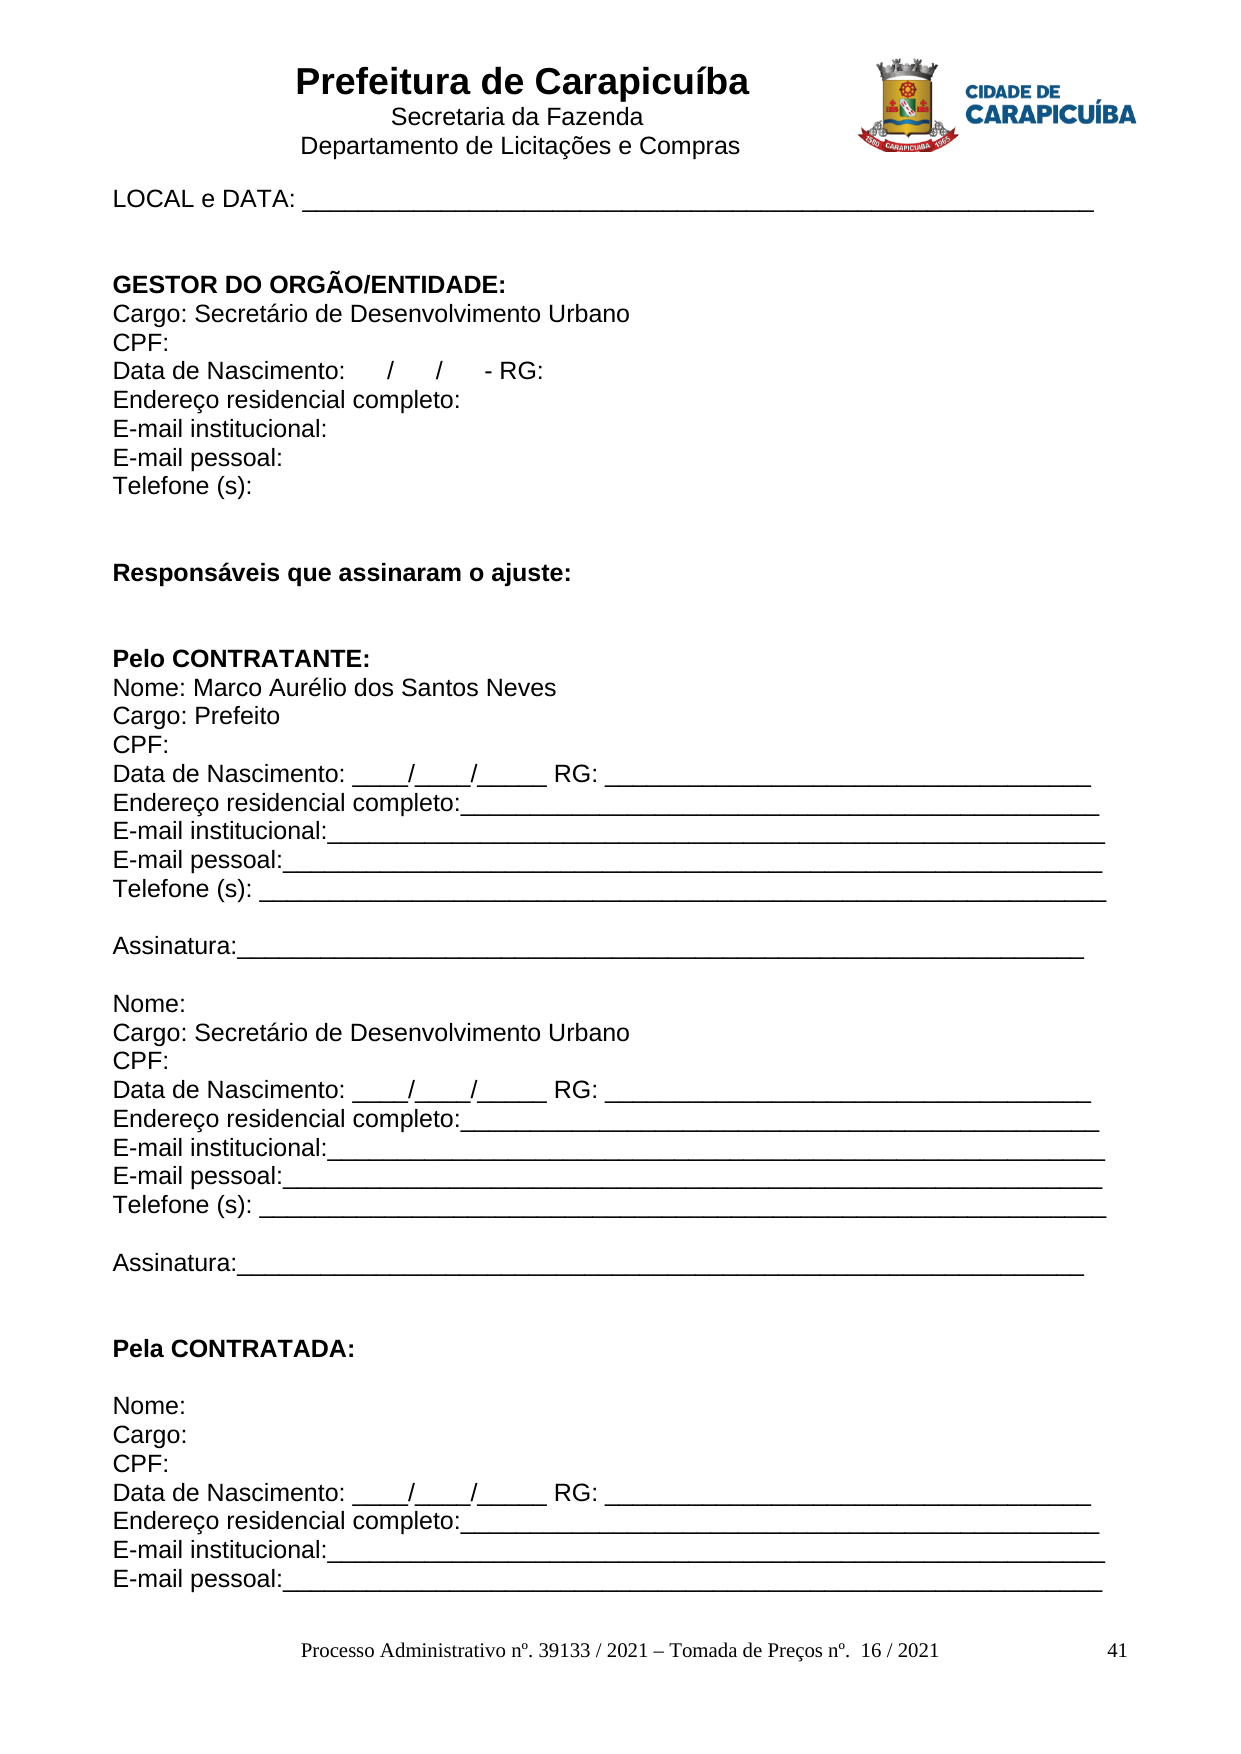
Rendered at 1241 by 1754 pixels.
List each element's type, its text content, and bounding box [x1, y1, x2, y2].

text E-mail institucional: [112, 414, 1128, 442]
text Telefone (s): _____________________________________________________________ [112, 874, 1128, 902]
text CPF: [112, 1449, 1128, 1477]
text Cargo: Secretário de Desenvolvimento Urbano [112, 299, 1128, 327]
text E-mail pessoal:___________________________________________________________ [112, 1161, 1128, 1190]
text Pela CONTRATADA: [112, 1334, 1128, 1362]
text Telefone (s): _____________________________________________________________ [112, 1190, 1128, 1219]
text Endereço residencial completo: [112, 385, 1128, 414]
text E-mail institucional:________________________________________________________ [112, 1132, 1128, 1161]
text E-mail pessoal:___________________________________________________________ [112, 1564, 1128, 1592]
text Cargo: Secretário de Desenvolvimento Urbano [112, 1017, 1128, 1046]
text E-mail institucional:________________________________________________________ [112, 1535, 1128, 1564]
text Nome: Marco Aurélio dos Santos Neves [112, 672, 1128, 701]
text CPF: [112, 327, 1128, 356]
text E-mail pessoal: [112, 442, 1128, 471]
text Endereço residencial completo:______________________________________________ [112, 787, 1128, 816]
text Endereço residencial completo:______________________________________________ [112, 1506, 1128, 1535]
text Cargo: Prefeito [112, 701, 1128, 730]
text CPF: [112, 1046, 1128, 1075]
text Data de Nascimento: ____/____/_____ RG: ___________________________________ [112, 1075, 1128, 1104]
text E-mail pessoal:___________________________________________________________ [112, 845, 1128, 874]
text E-mail institucional:________________________________________________________ [112, 816, 1128, 845]
text Nome: [112, 989, 1128, 1017]
text Responsáveis que assinaram o ajuste: [112, 557, 1128, 586]
text Assinatura:_____________________________________________________________ [112, 931, 1128, 960]
text LOCAL e DATA: _________________________________________________________ [112, 184, 1128, 212]
text Endereço residencial completo:______________________________________________ [112, 1104, 1128, 1132]
text Assinatura:_____________________________________________________________ [112, 1247, 1128, 1276]
text Pelo CONTRATANTE: [112, 644, 1128, 672]
text Data de Nascimento: ____/____/_____ RG: ___________________________________ [112, 1477, 1128, 1506]
text Nome: [112, 1391, 1128, 1420]
text Telefone (s): [112, 471, 1128, 500]
text Data de Nascimento: ____/____/_____ RG: ___________________________________ [112, 759, 1128, 787]
picture [857, 57, 1139, 152]
text Cargo: [112, 1420, 1128, 1449]
text Data de Nascimento: / / - RG: [112, 356, 1128, 385]
text CPF: [112, 730, 1128, 759]
text GESTOR DO ORGÃO/ENTIDADE: [112, 270, 1128, 299]
